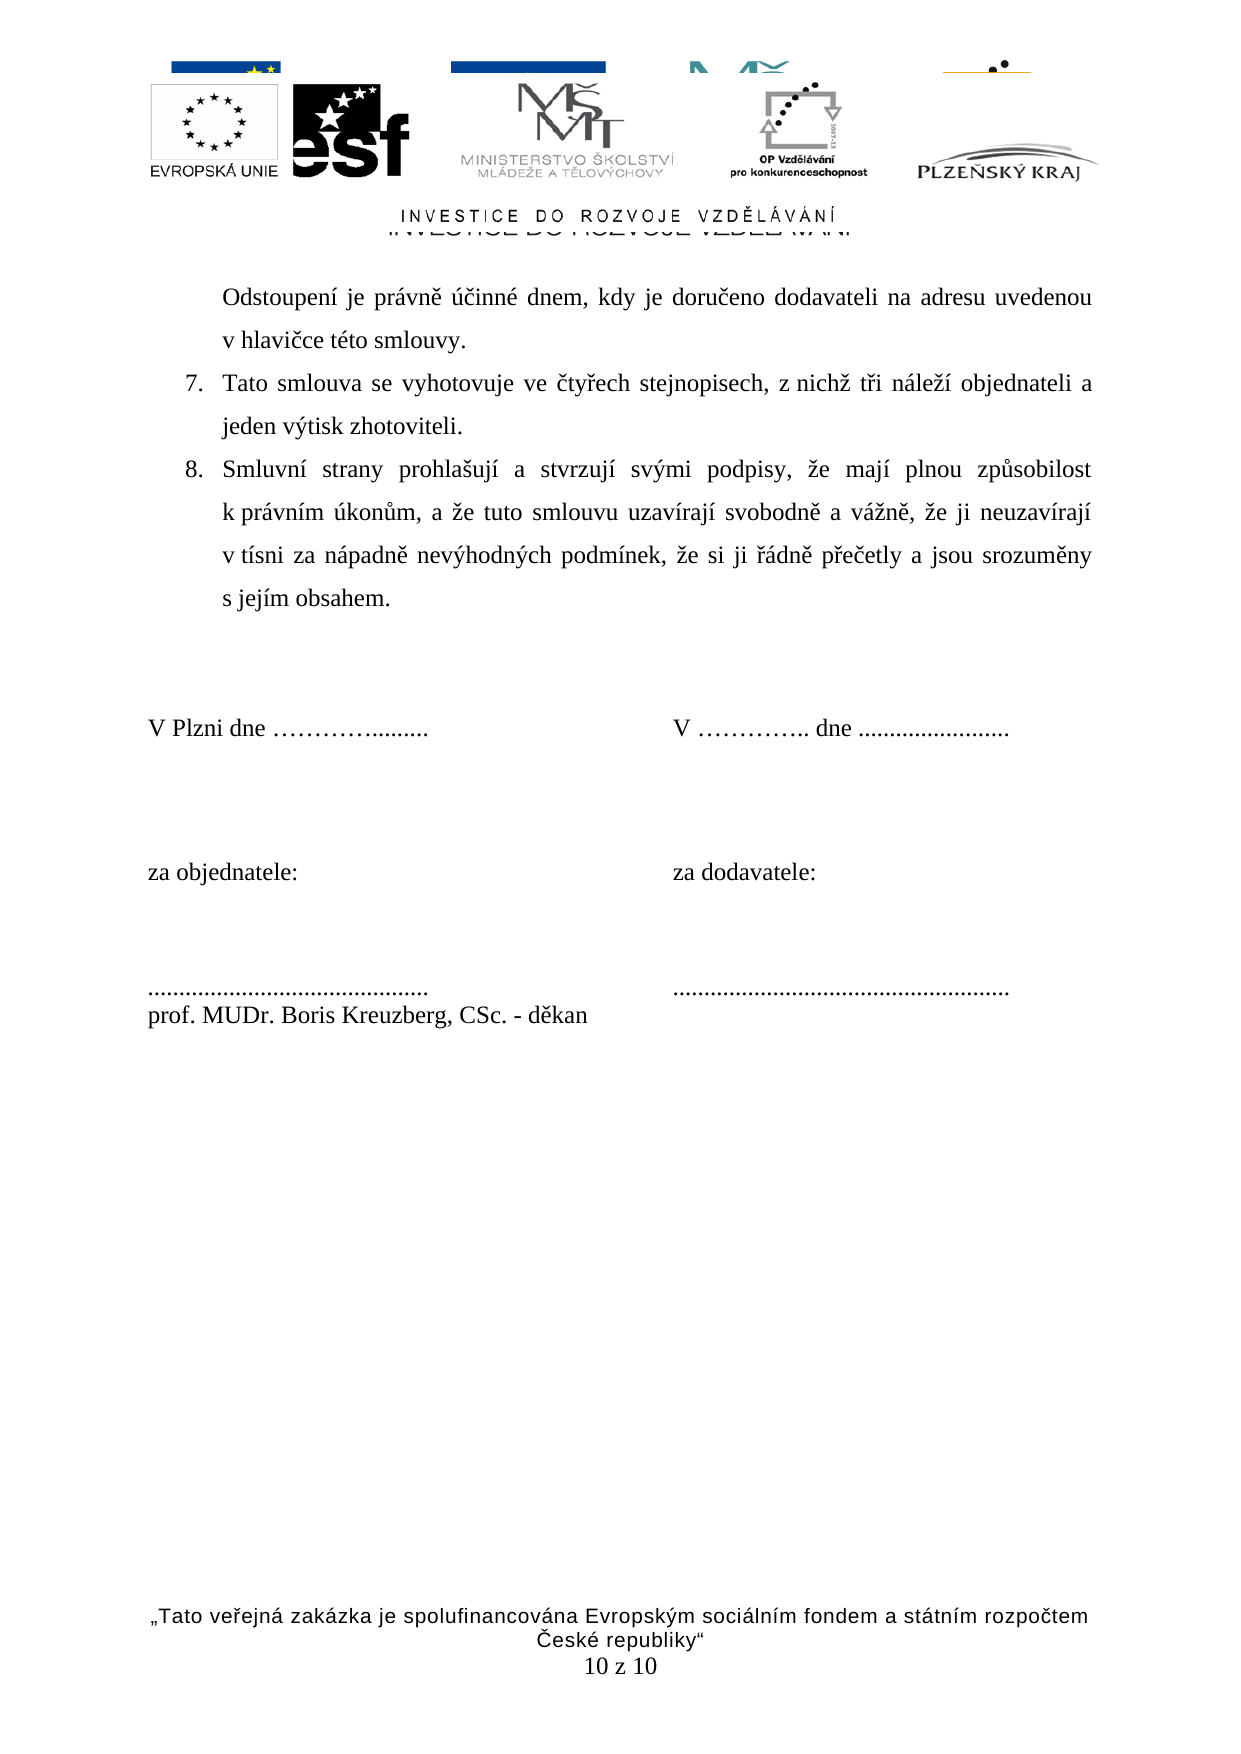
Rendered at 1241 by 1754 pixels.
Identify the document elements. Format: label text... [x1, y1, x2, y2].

picture [123, 21, 1132, 268]
list Smluvní strany prohlašují a stvrzují svými podpisy, že mají plnou způsobilost k právním úkonům, a že tuto smlouvu uzavírají svobodně a vážně, že ji neuzavírají v tísni za nápadně nevýhodných podmínek, že si ji řádně přečetly a jsou srozuměny s jejím obsahem. [185, 454, 1093, 612]
list Tato smlouva se vyhotovuje ve čtyřech stejnopisech, z nichž tři náleží objednateli a jeden výtisk zhotoviteli. [185, 368, 1093, 440]
text za objednatele: za dodavatele: [148, 857, 1093, 885]
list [185, 232, 1093, 353]
text V Plzni dne ………… V ………….. dne [148, 713, 1093, 742]
text prof. MUDr. Boris Kreuzberg, CSc. - děkan [148, 1000, 1093, 1029]
